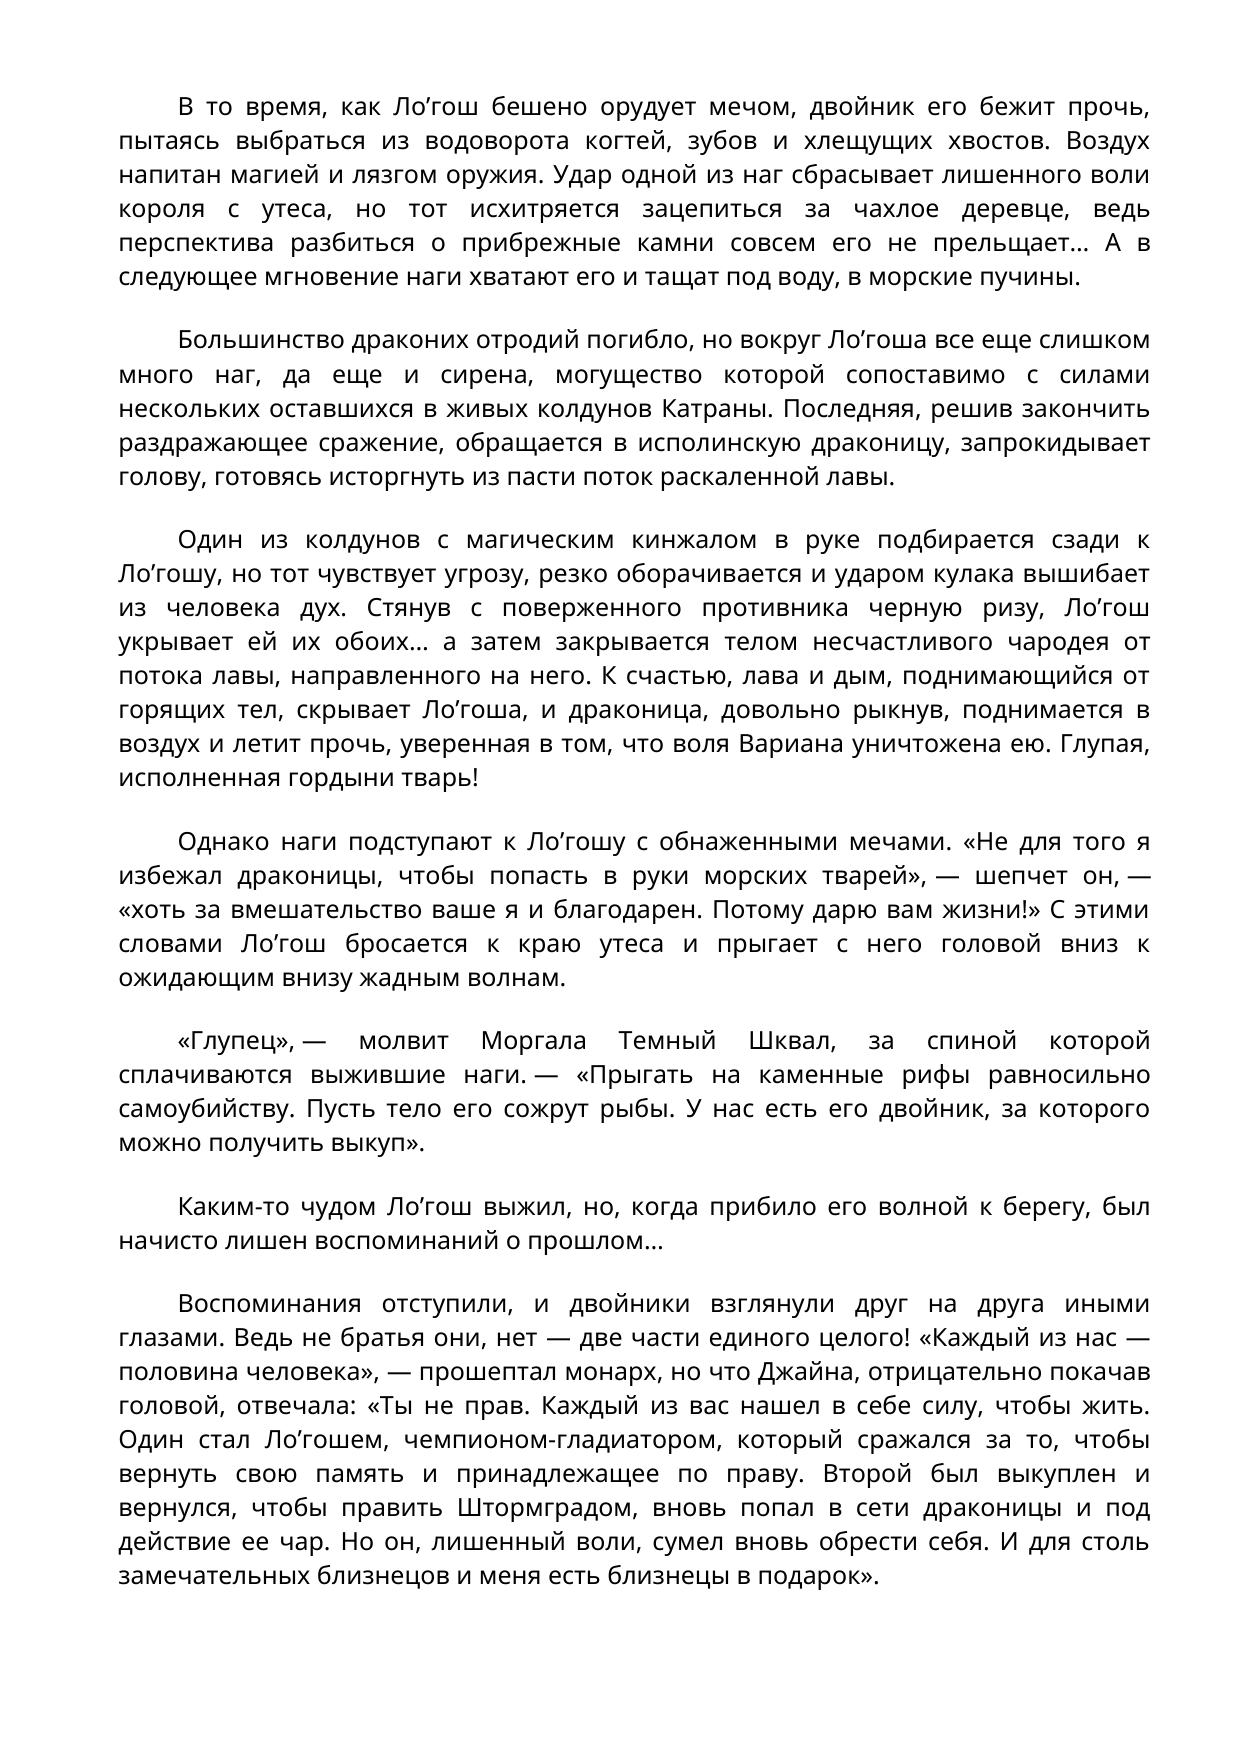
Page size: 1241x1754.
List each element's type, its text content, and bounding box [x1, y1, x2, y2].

text Однако наги подступают к Ло’гошу с обнаженными мечами. «Не для того я избежал драконицы, чтобы попасть в руки морских тварей», — шепчет он, — «хоть за вмешательство ваше я и благодарен. Потому дарю вам жизни!» С этими словами Ло’гош бросается к краю утеса и прыгает с него головой вниз к ожидающим внизу жадным волнам. [118, 823, 1152, 994]
text «Глупец», — молвит Моргала Темный Шквал, за спиной которой сплачиваются выжившие наги. — «Прыгать на каменные рифы равносильно самоубийству. Пусть тело его сожрут рыбы. У нас есть его двойник, за которого можно получить выкуп». [118, 1023, 1152, 1159]
text Большинство драконих отродий погибло, но вокруг Ло’гоша все еще слишком много наг, да еще и сирена, могущество которой сопоставимо с силами нескольких оставшихся в живых колдунов Катраны. Последняя, решив закончить раздражающее сражение, обращается в исполинскую драконицу, запрокидывает голову, готовясь исторгнуть из пасти поток раскаленной лавы. [118, 322, 1152, 492]
text Воспоминания отступили, и двойники взглянули друг на друга иными глазами. Ведь не братья они, нет — две части единого целого! «Каждый из нас — половина человека», — прошептал монарх, но что Джайна, отрицательно покачав головой, отвечала: «Ты не прав. Каждый из вас нашел в себе силу, чтобы жить. Один стал Ло’гошем, чемпионом-гладиатором, который сражался за то, чтобы вернуть свою память и принадлежащее по праву. Второй был выкуплен и вернулся, чтобы править Штормградом, вновь попал в сети драконицы и под действие ее чар. Но он, лишенный воли, сумел вновь обрести себя. И для столь замечательных близнецов и меня есть близнецы в подарок». [118, 1286, 1152, 1592]
text Один из колдунов с магическим кинжалом в руке подбирается сзади к Ло’гошу, но тот чувствует угрозу, резко оборачивается и ударом кулака вышибает из человека дух. Стянув с поверженного противника черную ризу, Ло’гош укрывает ей их обоих… а затем закрывается телом несчастливого чародея от потока лавы, направленного на него. К счастью, лава и дым, поднимающийся от горящих тел, скрывает Ло’гоша, и драконица, довольно рыкнув, поднимается в воздух и летит прочь, уверенная в том, что воля Вариана уничтожена ею. Глупая, исполненная гордыни тварь! [118, 522, 1152, 794]
text Каким-то чудом Ло’гош выжил, но, когда прибило его волной к берегу, был начисто лишен воспоминаний о прошлом… [118, 1188, 1152, 1256]
text В то время, как Ло’гош бешено орудует мечом, двойник его бежит прочь, пытаясь выбраться из водоворота когтей, зубов и хлещущих хвостов. Воздух напитан магией и лязгом оружия. Удар одной из наг сбрасывает лишенного воли короля с утеса, но тот исхитряется зацепиться за чахлое деревце, ведь перспектива разбиться о прибрежные камни совсем его не прельщает… А в следующее мгновение наги хватают его и тащат под воду, в морские пучины. [118, 89, 1152, 293]
